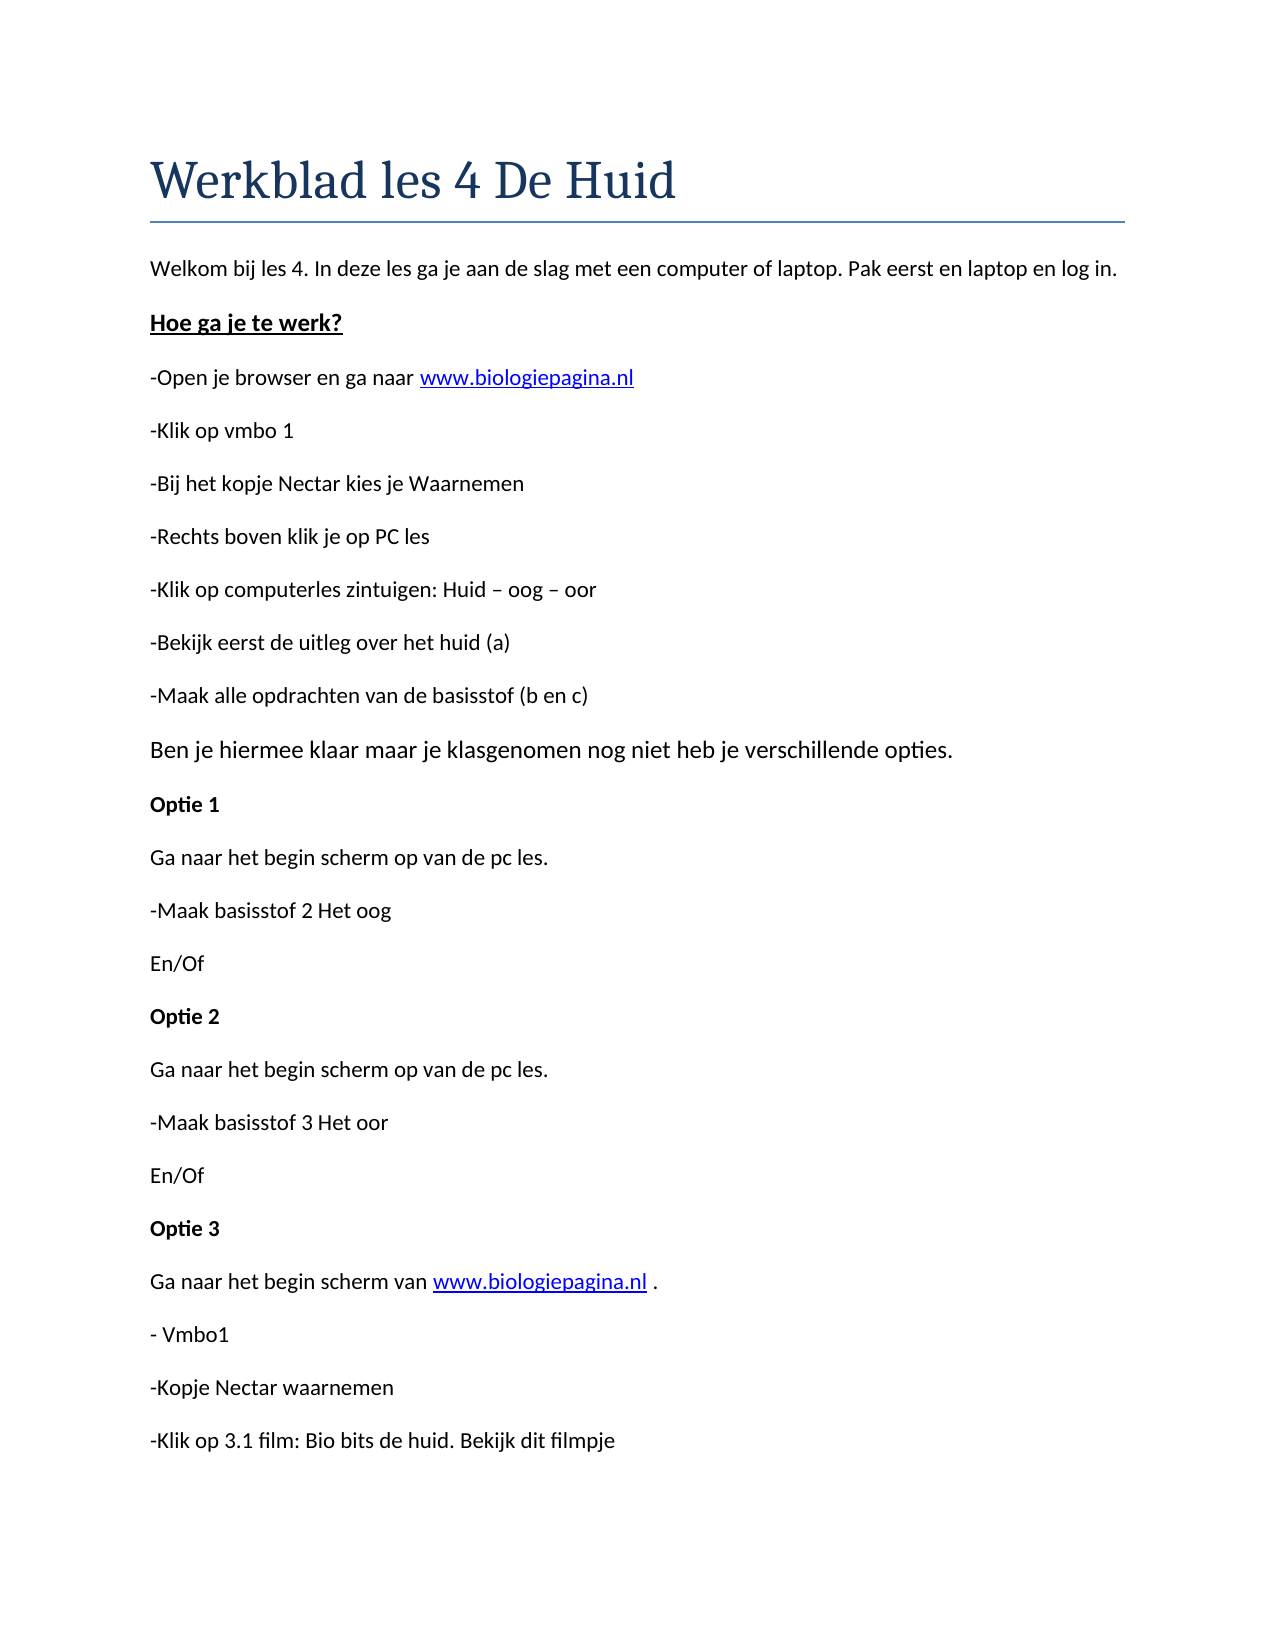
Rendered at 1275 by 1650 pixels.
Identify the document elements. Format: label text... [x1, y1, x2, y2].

text -Klik op vmbo 1 [150, 416, 1125, 444]
text -Klik op 3.1 film: Bio bits de huid. Bekijk dit filmpje [150, 1426, 1125, 1454]
text -Maak basisstof 3 Het oor [150, 1108, 1125, 1136]
text En/Of [150, 1161, 1125, 1189]
text -Bij het kopje Nectar kies je Waarnemen [150, 469, 1125, 497]
text -Maak basisstof 2 Het oog [150, 896, 1125, 924]
text Optie 3 [150, 1214, 1125, 1242]
text -Maak alle opdrachten van de basisstof (b en c) [150, 681, 1125, 709]
text -Rechts boven klik je op PC les [150, 522, 1125, 550]
title Werkblad les 4 De Huid [150, 150, 1125, 221]
text Ga naar het begin scherm op van de pc les. [150, 843, 1125, 871]
text -Kopje Nectar waarnemen [150, 1373, 1125, 1401]
text Welkom bij les 4. In deze les ga je aan de slag met een computer of laptop. Pak eerst en laptop en log in. [150, 254, 1125, 282]
text -Open je browser en ga naar www.biologiepagina.nl [150, 363, 1125, 391]
text Ga naar het begin scherm van www.biologiepagina.nl . [150, 1267, 1125, 1295]
text Ga naar het begin scherm op van de pc les. [150, 1055, 1125, 1083]
text Ben je hiermee klaar maar je klasgenomen nog niet heb je verschillende opties. [150, 734, 1125, 764]
text Optie 1 [150, 790, 1125, 818]
text -Bekijk eerst de uitleg over het huid (a) [150, 628, 1125, 656]
text En/Of [150, 949, 1125, 977]
text Hoe ga je te werk? [150, 307, 1125, 337]
text - Vmbo1 [150, 1320, 1125, 1348]
text -Klik op computerles zintuigen: Huid – oog – oor [150, 575, 1125, 603]
text Optie 2 [150, 1002, 1125, 1030]
